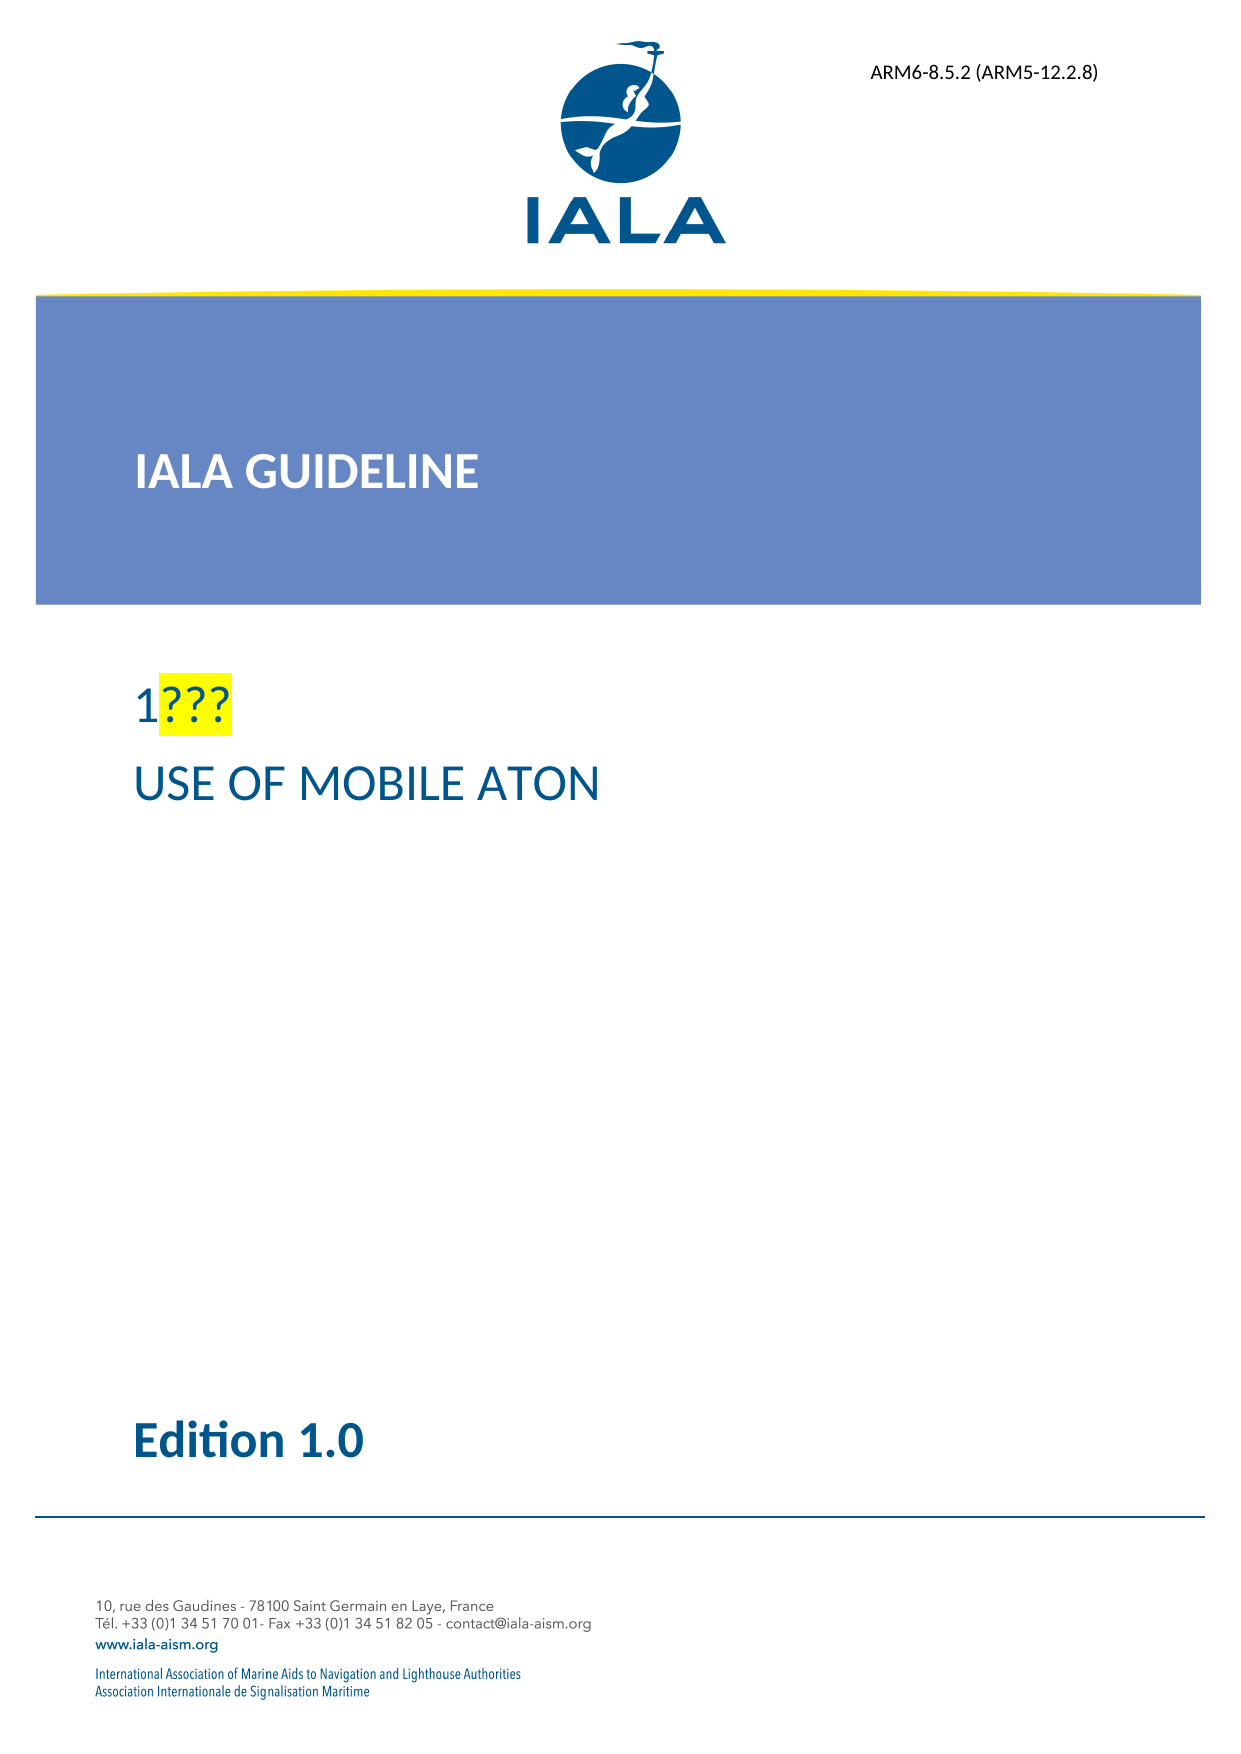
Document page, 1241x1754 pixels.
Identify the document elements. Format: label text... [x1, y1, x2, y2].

table_header IALA Guideline [40, 320, 1014, 627]
text USE OF MOBILE ATON [133, 759, 1107, 811]
picture [0, 29, 1240, 616]
text 1??? [133, 672, 1107, 736]
text Edition 1.0 [133, 1407, 1107, 1470]
picture [89, 1595, 622, 1714]
